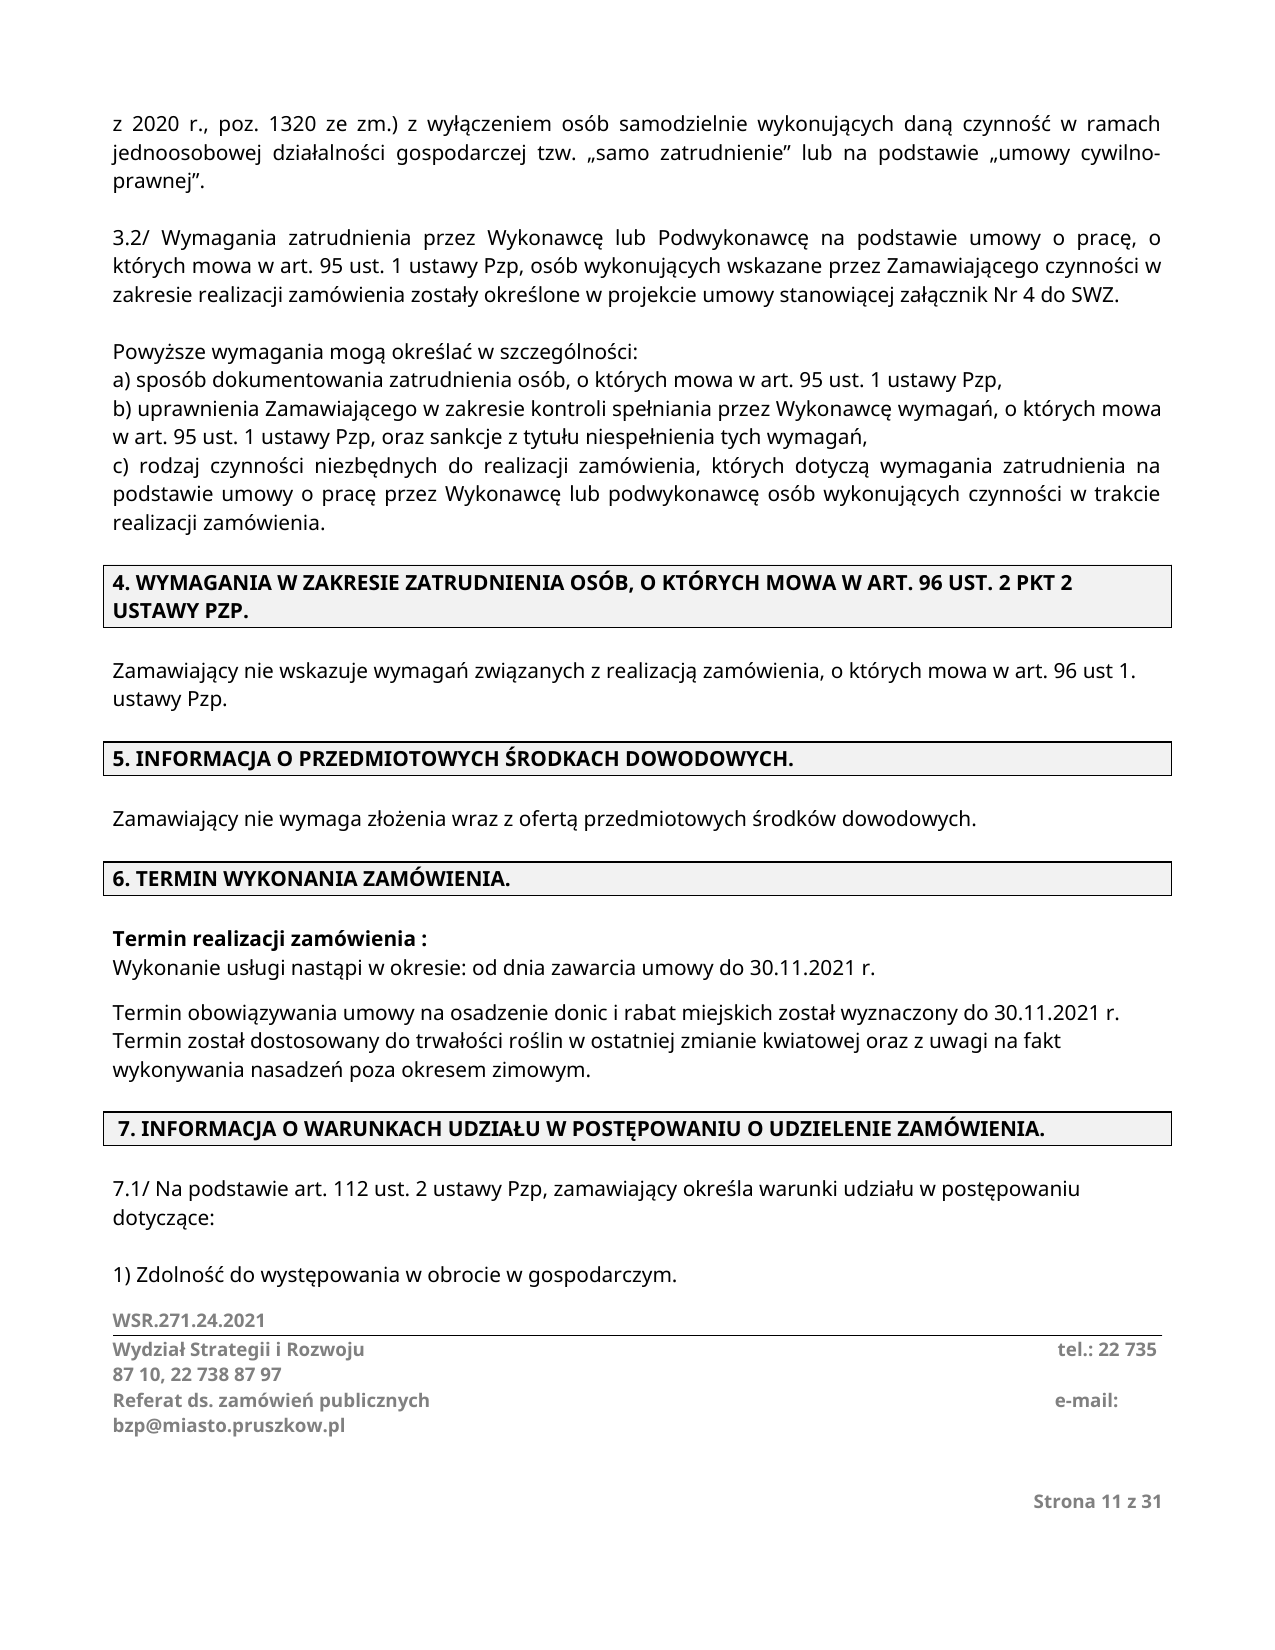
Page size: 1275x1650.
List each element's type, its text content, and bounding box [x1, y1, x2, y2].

text Termin został dostosowany do trwałości roślin w ostatniej zmianie kwiatowej oraz z uwagi na fakt wykonywania nasadzeń poza okresem zimowym. [112, 1026, 1162, 1083]
text 5. INFORMACJA O PRZEDMIOTOWYCH ŚRODKACH DOWODOWYCH. [104, 743, 1171, 775]
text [112, 109, 1162, 195]
text Termin realizacji zamówienia : [112, 924, 1162, 953]
text 1) Zdolność do występowania w obrocie w gospodarczym. [112, 1260, 1162, 1288]
text Wykonanie usługi nastąpi w okresie: od dnia zawarcia umowy do 30.11.2021 r. [112, 953, 1162, 981]
text Zamawiający nie wskazuje wymagań związanych z realizacją zamówienia, o których mowa w art. 96 ust 1. ustawy Pzp. [112, 656, 1162, 713]
text 4. WYMAGANIA W ZAKRESIE ZATRUDNIENIA OSÓB, O KTÓRYCH MOWA W ART. 96 UST. 2 PKT 2 USTAWY PZP. [104, 566, 1171, 627]
text 3.2/ Wymagania zatrudnienia przez Wykonawcę lub Podwykonawcę na podstawie umowy o pracę, o których mowa w art. 95 ust. 1 ustawy Pzp, osób wykonujących wskazane przez Zamawiającego czynności w zakresie realizacji zamówienia zostały określone w projekcie umowy stanowiącej załącznik Nr 4 do SWZ. [112, 223, 1162, 308]
text Zamawiający nie wymaga złożenia wraz z ofertą przedmiotowych środków dowodowych. [112, 804, 1162, 833]
text a) sposób dokumentowania zatrudnienia osób, o których mowa w art. 95 ust. 1 ustawy Pzp, [112, 365, 1162, 394]
text 7. INFORMACJA O WARUNKACH UDZIAŁU W POSTĘPOWANIU O UDZIELENIE ZAMÓWIENIA. [104, 1113, 1171, 1145]
text b) uprawnienia Zamawiającego w zakresie kontroli spełniania przez Wykonawcę wymagań, o których mowa w art. 95 ust. 1 ustawy Pzp, oraz sankcje z tytułu niespełnienia tych wymagań, [112, 394, 1162, 451]
text Powyższe wymagania mogą określać w szczególności: [112, 337, 1162, 365]
text Termin obowiązywania umowy na osadzenie donic i rabat miejskich został wyznaczony do 30.11.2021 r. [112, 998, 1162, 1026]
text 6. TERMIN WYKONANIA ZAMÓWIENIA. [104, 863, 1171, 895]
text c) rodzaj czynności niezbędnych do realizacji zamówienia, których dotyczą wymagania zatrudnienia na podstawie umowy o pracę przez Wykonawcę lub podwykonawcę osób wykonujących czynności w trakcie realizacji zamówienia. [112, 451, 1162, 536]
text 7.1/ Na podstawie art. 112 ust. 2 ustawy Pzp, zamawiający określa warunki udziału w postępowaniu dotyczące: [112, 1174, 1162, 1231]
